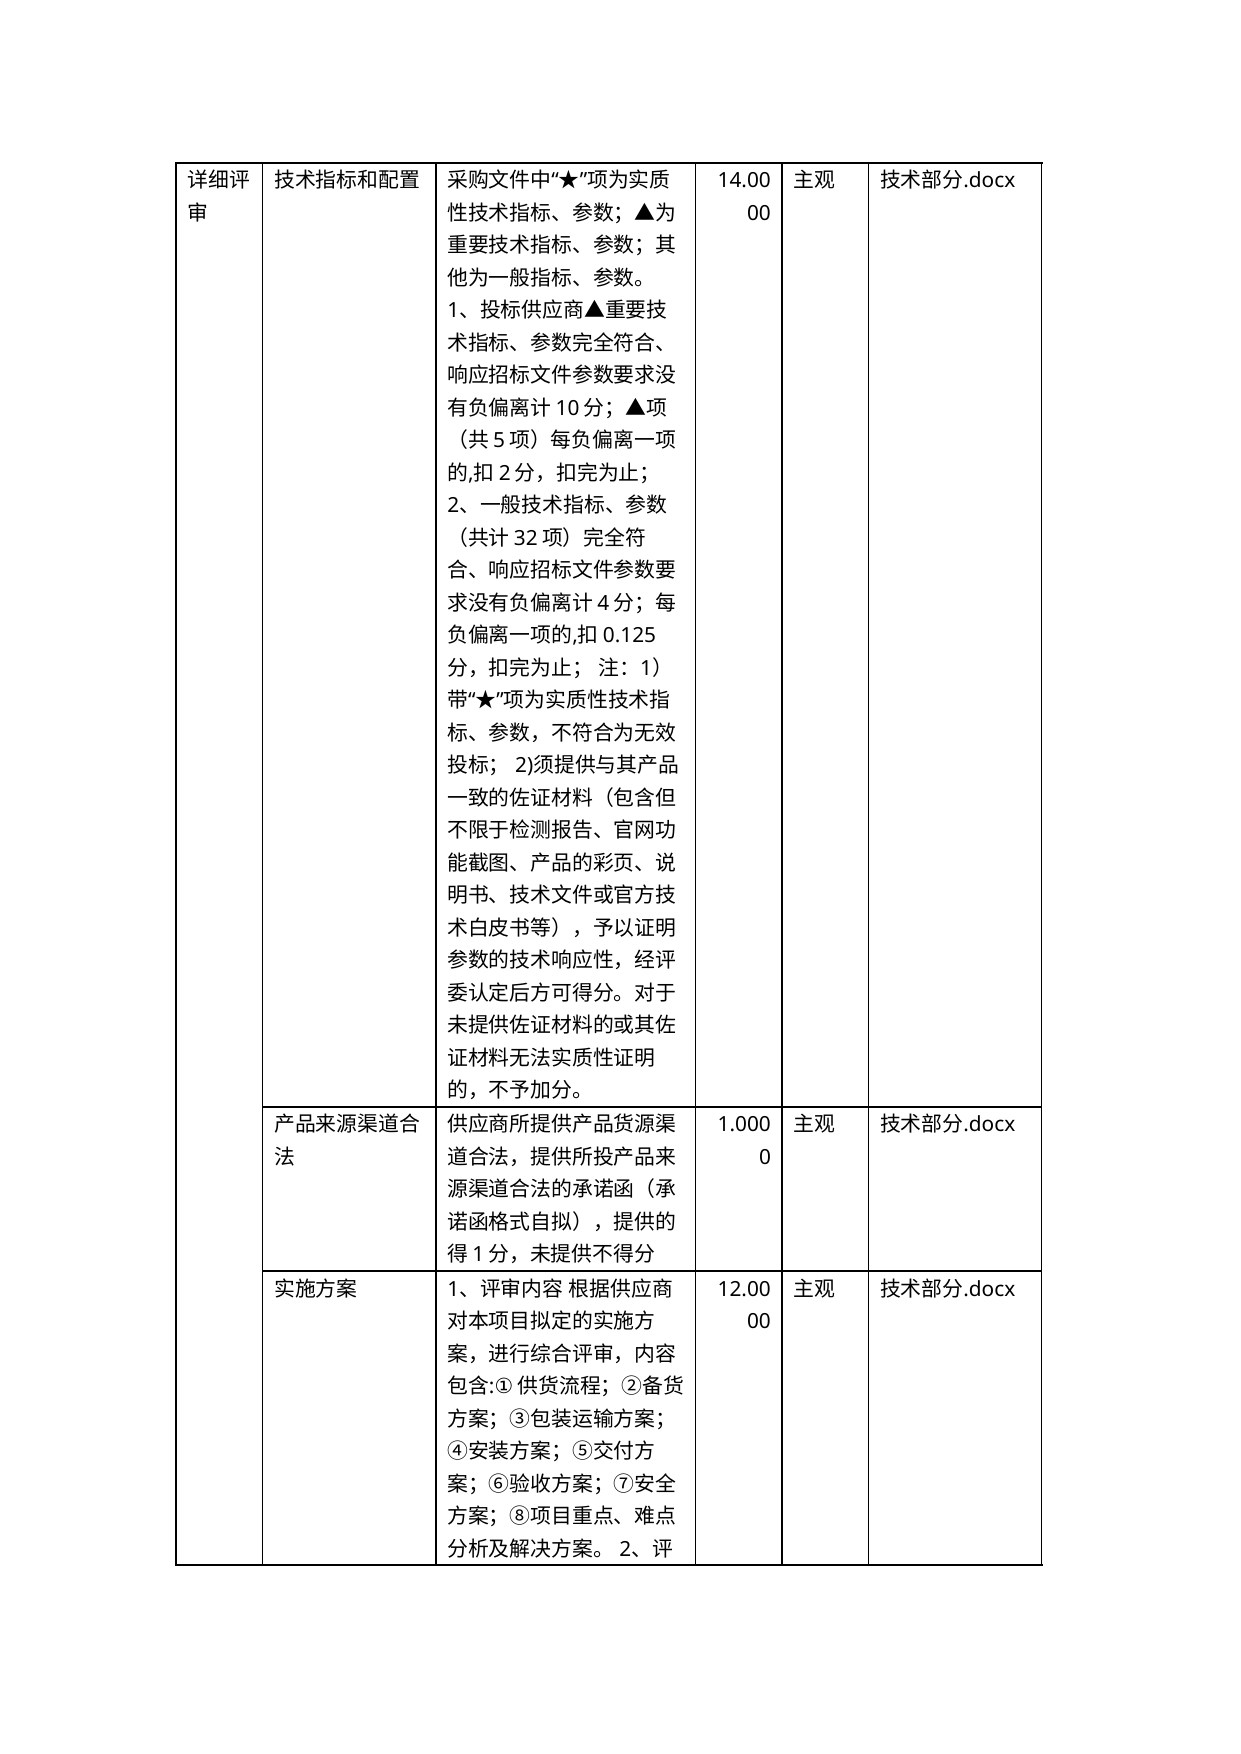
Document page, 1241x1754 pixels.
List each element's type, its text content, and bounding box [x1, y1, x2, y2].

table_cell 主观 [783, 164, 868, 1106]
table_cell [437, 1272, 695, 1564]
table_cell 采购文件中“★”项为实质性技术指标、参数；▲为重要技术指标、参数；其他为一般指标、参数。 1、投标供应商▲重要技术指标、参数完全符合、响应招标文件参数要求没有负偏离计10分；▲项（共5项）每负偏离一项的,扣2分，扣完为止； 2、一般技术指标、参数（共计32项）完全符合、响应招标文件参数要求没有负偏离计4分；每负偏离一项的,扣0.125分，扣完为止； 注：1）带“★”项为实质性技术指标、参数，不符合为无效投标； 2)须提供与其产品一致的佐证材料（包含但不限于检测报告、官网功能截图、产品的彩页、说明书、技术文件或官方技术白皮书等），予以证明参数的技术响应性，经评委认定后方可得分。对于未提供佐证材料的或其佐证材料无法实质性证明的，不予加分。 [437, 164, 695, 1106]
table_cell 产品来源渠道合法 [263, 1108, 435, 1270]
table_cell 详细评审 [177, 164, 262, 1564]
table_cell 14.0000 [696, 164, 781, 1106]
table_cell 供应商所提供产品货源渠道合法，提供所投产品来源渠道合法的承诺函（承诺函格式自拟），提供的得1分，未提供不得分 [437, 1108, 695, 1270]
table_cell 技术指标和配置 [263, 164, 435, 1106]
table_cell 主观 [783, 1272, 868, 1564]
table_cell 主观 [783, 1108, 868, 1270]
table_cell 技术部分.docx [869, 1272, 1041, 1564]
table_cell 1.0000 [696, 1108, 781, 1270]
table_cell 技术部分.docx [869, 1108, 1041, 1270]
table_cell 实施方案 [263, 1272, 435, 1564]
table_cell 12.0000 [696, 1272, 781, 1564]
table_cell 技术部分.docx [869, 164, 1041, 1106]
